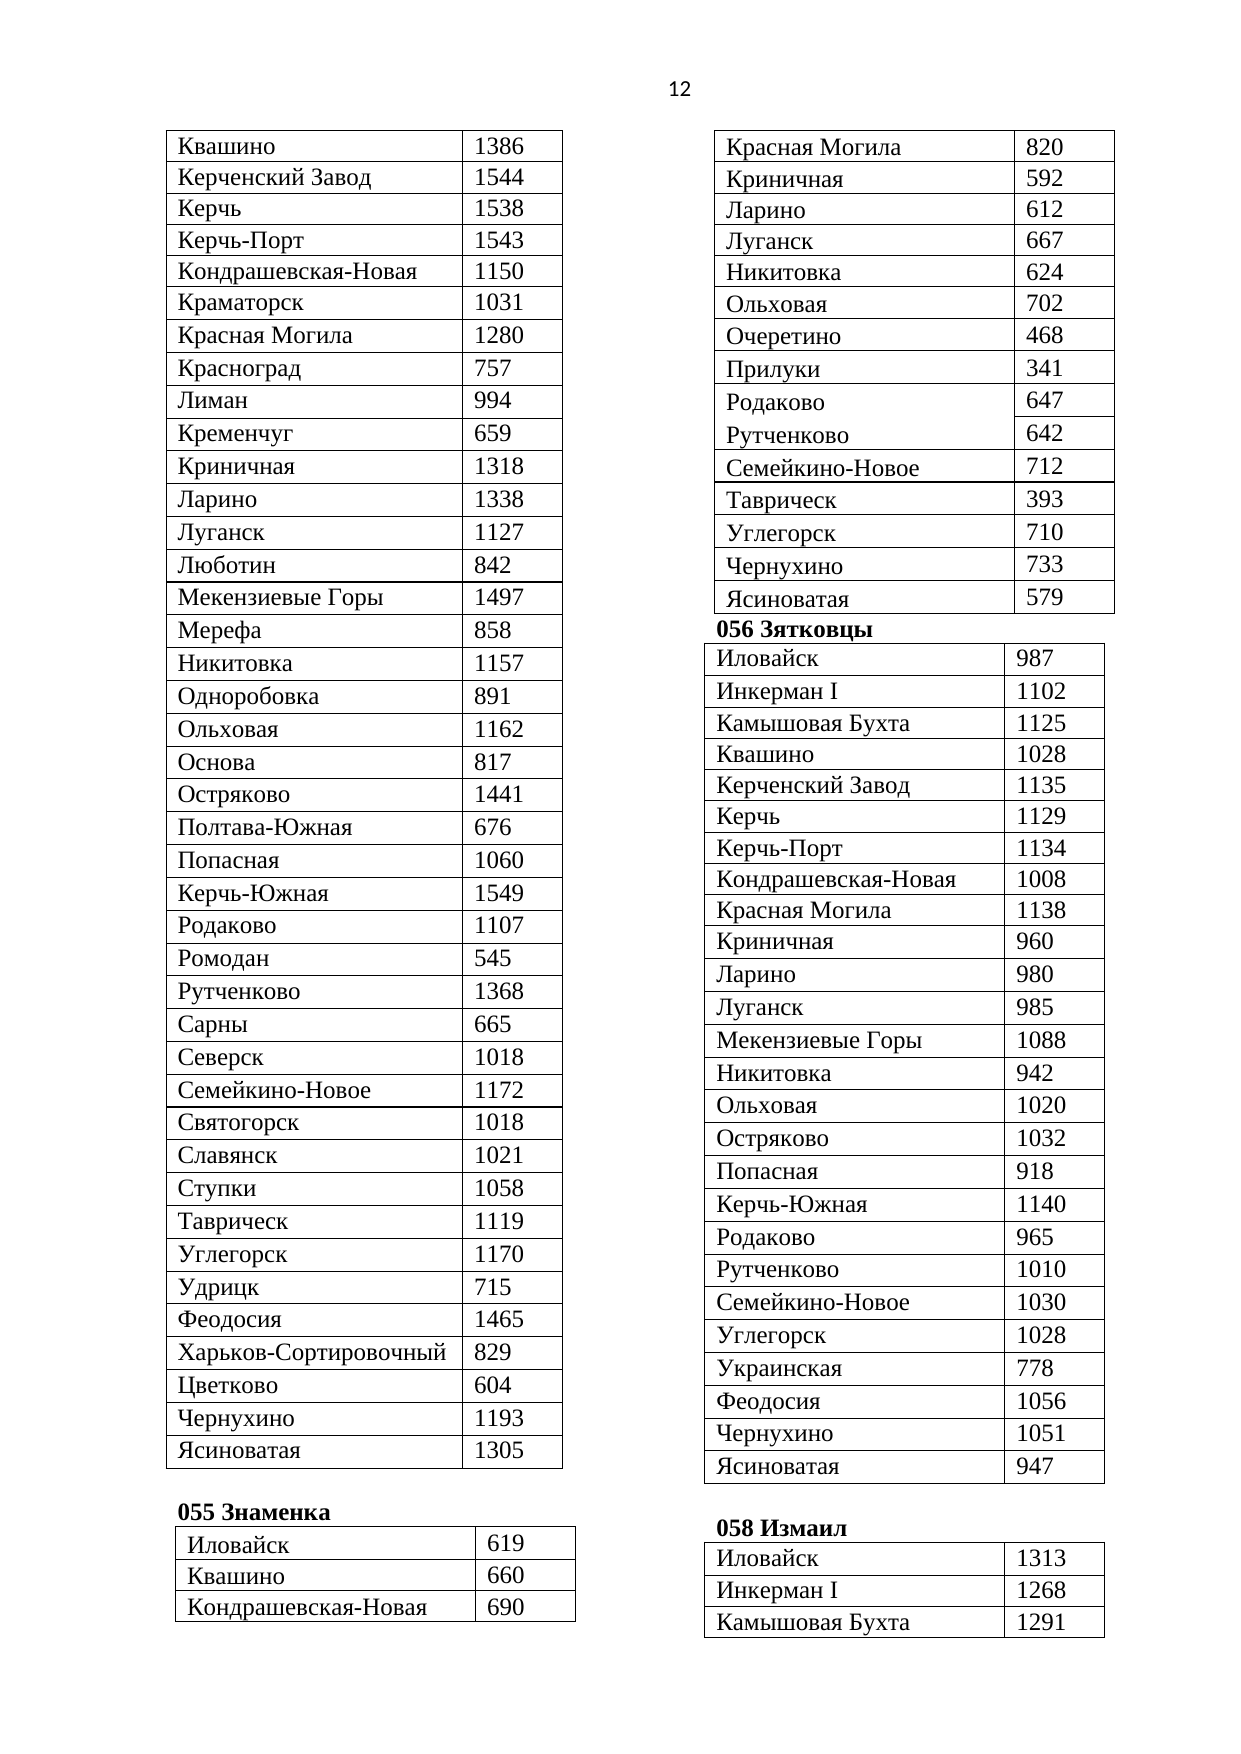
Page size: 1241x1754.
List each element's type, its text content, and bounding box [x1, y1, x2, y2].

table_cell Чернухино [167, 1403, 462, 1434]
table_cell Инкерман I [705, 676, 1004, 707]
table_cell Родаково [715, 384, 1014, 416]
table_header Иловайск [705, 1543, 1004, 1574]
table_cell 1018 [463, 1108, 562, 1139]
table_cell 676 [463, 812, 562, 844]
table_cell 1497 [463, 583, 562, 614]
table_cell Квашино [167, 131, 462, 161]
table_cell 624 [1015, 256, 1114, 286]
table_cell Одноробовка [167, 681, 462, 713]
table_cell Очеретино [715, 319, 1014, 350]
table_cell 1030 [1005, 1287, 1104, 1319]
table_cell 341 [1015, 351, 1114, 383]
table_cell Луганск [167, 517, 462, 549]
table_cell 1119 [463, 1206, 562, 1238]
text 055 Знаменка [177, 1497, 642, 1526]
table_cell 1102 [1005, 676, 1104, 707]
table_cell 393 [1015, 483, 1114, 514]
table_cell Ромодан [167, 944, 462, 975]
table_cell Родаково [705, 1222, 1004, 1253]
table_cell Керчь [705, 801, 1004, 832]
table_cell 660 [476, 1560, 575, 1590]
table_cell Луганск [705, 992, 1004, 1024]
table_cell 1549 [463, 878, 562, 909]
table_cell 1368 [463, 976, 562, 1008]
table_cell 1028 [1005, 739, 1104, 769]
table_cell 1543 [463, 225, 562, 255]
table_cell 1280 [463, 320, 562, 352]
table_cell 1441 [463, 779, 562, 811]
table_cell Ольховая [715, 287, 1014, 317]
table_cell 1135 [1005, 770, 1104, 800]
table_cell Кондрашевская-Новая [167, 256, 462, 286]
table_cell Мекензиевые Горы [167, 583, 462, 614]
table_cell 612 [1015, 194, 1114, 224]
table_cell Красная Могила [705, 895, 1004, 925]
table_cell 985 [1005, 992, 1104, 1024]
table_cell Ясиноватая [167, 1436, 462, 1467]
table_cell 1020 [1005, 1090, 1104, 1122]
table_cell 733 [1015, 548, 1114, 580]
table_cell 1305 [463, 1436, 562, 1467]
table_cell 604 [463, 1370, 562, 1402]
table_cell 690 [476, 1591, 575, 1621]
table_cell Феодосия [167, 1304, 462, 1336]
table_cell 1031 [463, 287, 562, 319]
text 058 Измаил [716, 1513, 1181, 1542]
table_cell Чернухино [705, 1419, 1004, 1450]
table_cell Ларино [705, 959, 1004, 991]
table_cell 1107 [463, 911, 562, 942]
table_cell Углегорск [167, 1239, 462, 1271]
table_cell Углегорск [705, 1320, 1004, 1352]
table_cell 1018 [463, 1042, 562, 1074]
table_cell Таврическ [715, 483, 1014, 514]
table_cell 1129 [1005, 801, 1104, 832]
table_cell Остряково [167, 779, 462, 811]
table_cell Удрицк [167, 1272, 462, 1303]
table_cell 1338 [463, 484, 562, 516]
table_cell Красноград [167, 353, 462, 384]
table_cell Камышовая Бухта [705, 708, 1004, 738]
table_cell Остряково [705, 1123, 1004, 1155]
table_cell 1058 [463, 1173, 562, 1205]
table_cell 665 [463, 1009, 562, 1041]
table_cell Таврическ [167, 1206, 462, 1238]
table_cell Криничная [705, 926, 1004, 958]
table_cell 667 [1015, 225, 1114, 255]
table_cell Керчь-Южная [705, 1189, 1004, 1221]
table_cell 1125 [1005, 708, 1104, 738]
table_cell 545 [463, 944, 562, 975]
table_cell Попасная [167, 845, 462, 877]
table_cell Родаково [167, 911, 462, 942]
table_cell Полтава-Южная [167, 812, 462, 844]
table_cell Керченский Завод [167, 162, 462, 192]
table_cell Рутченково [705, 1255, 1004, 1286]
table_cell 715 [463, 1272, 562, 1303]
table_cell Углегорск [715, 515, 1014, 547]
table_cell Никитовка [167, 648, 462, 680]
table_cell 994 [463, 386, 562, 417]
table_cell 468 [1015, 319, 1114, 350]
table_cell 1157 [463, 648, 562, 680]
table_cell 1056 [1005, 1386, 1104, 1417]
table_cell Ларино [167, 484, 462, 516]
table_cell Феодосия [705, 1386, 1004, 1417]
table_cell 1318 [463, 451, 562, 483]
table_cell Ларино [715, 194, 1014, 224]
table_cell 820 [1015, 131, 1114, 161]
table_cell Харьков-Сортировочный [167, 1337, 462, 1369]
table_cell 918 [1005, 1156, 1104, 1188]
table_cell 947 [1005, 1451, 1104, 1483]
table_cell 1032 [1005, 1123, 1104, 1155]
table_cell Славянск [167, 1140, 462, 1172]
table_cell 1028 [1005, 1320, 1104, 1352]
table_cell 1140 [1005, 1189, 1104, 1221]
table_cell Чернухино [715, 548, 1014, 580]
table_cell Ясиноватая [705, 1451, 1004, 1483]
table_cell Попасная [705, 1156, 1004, 1188]
table_cell 1193 [463, 1403, 562, 1434]
table_cell Кондрашевская-Новая [176, 1591, 475, 1621]
table_cell Прилуки [715, 351, 1014, 383]
table_cell Никитовка [715, 256, 1014, 286]
table_cell Квашино [705, 739, 1004, 769]
table_cell 942 [1005, 1058, 1104, 1089]
table_cell 960 [1005, 926, 1104, 958]
table_cell 702 [1015, 287, 1114, 317]
table_cell Ясиноватая [715, 581, 1014, 613]
table_cell Ольховая [705, 1090, 1004, 1122]
table_cell Криничная [167, 451, 462, 483]
table_cell 757 [463, 353, 562, 384]
table_cell Инкерман I [705, 1576, 1004, 1606]
table_cell Кременчуг [167, 419, 462, 450]
table_cell Никитовка [705, 1058, 1004, 1089]
table_header 619 [476, 1527, 575, 1559]
table_cell 1268 [1005, 1576, 1104, 1606]
table_cell Украинская [705, 1353, 1004, 1385]
table_cell 592 [1015, 162, 1114, 192]
table_cell Цветково [167, 1370, 462, 1402]
table_cell 1162 [463, 714, 562, 746]
table_cell 1010 [1005, 1255, 1104, 1286]
table_cell 1008 [1005, 864, 1104, 894]
table_cell Керчь-Порт [705, 833, 1004, 863]
table_cell Камышовая Бухта [705, 1607, 1004, 1637]
table_cell 1544 [463, 162, 562, 192]
table_cell Святогорск [167, 1108, 462, 1139]
table_cell 965 [1005, 1222, 1104, 1253]
table_cell 1465 [463, 1304, 562, 1336]
table_cell Люботин [167, 550, 462, 581]
table_cell Ольховая [167, 714, 462, 746]
table_cell 1060 [463, 845, 562, 877]
table_cell 642 [1015, 417, 1114, 449]
table_cell 1051 [1005, 1419, 1104, 1450]
table_cell Керчь-Порт [167, 225, 462, 255]
table_cell Квашино [176, 1560, 475, 1590]
table_cell Мерефа [167, 615, 462, 647]
table_cell Семейкино-Новое [705, 1287, 1004, 1319]
table_cell Основа [167, 747, 462, 778]
table_cell 778 [1005, 1353, 1104, 1385]
table_cell 1088 [1005, 1025, 1104, 1057]
table_cell 829 [463, 1337, 562, 1369]
table_cell 579 [1015, 581, 1114, 613]
table_cell 1172 [463, 1075, 562, 1106]
table_cell 817 [463, 747, 562, 778]
table_cell 647 [1015, 384, 1114, 416]
table_cell 980 [1005, 959, 1104, 991]
table_cell Семейкино-Новое [167, 1075, 462, 1106]
table_cell 1386 [463, 131, 562, 161]
table_cell Криничная [715, 162, 1014, 192]
table_cell 1150 [463, 256, 562, 286]
table_cell Керченский Завод [705, 770, 1004, 800]
table_header Иловайск [705, 644, 1004, 675]
table_cell Лиман [167, 386, 462, 417]
table_cell 1127 [463, 517, 562, 549]
table_cell 712 [1015, 450, 1114, 481]
table_cell Краматорск [167, 287, 462, 319]
table_cell Красная Могила [167, 320, 462, 352]
table_header 987 [1005, 644, 1104, 675]
table_cell Кондрашевская-Новая [705, 864, 1004, 894]
table_cell 1021 [463, 1140, 562, 1172]
table_cell 659 [463, 419, 562, 450]
table_cell Керчь-Южная [167, 878, 462, 909]
table_cell 710 [1015, 515, 1114, 547]
table_cell 891 [463, 681, 562, 713]
table_cell Рутченково [167, 976, 462, 1008]
table_cell Семейкино-Новое [715, 450, 1014, 481]
table_cell Ступки [167, 1173, 462, 1205]
table_cell 1170 [463, 1239, 562, 1271]
table_header Иловайск [176, 1527, 475, 1559]
table_cell 1291 [1005, 1607, 1104, 1637]
table_cell Красная Могила [715, 131, 1014, 161]
table_cell Рутченково [715, 416, 1014, 449]
table_cell 1538 [463, 194, 562, 224]
text 056 Зятковцы [716, 614, 1181, 642]
table_cell Керчь [167, 194, 462, 224]
table_header 1313 [1005, 1543, 1104, 1574]
table_cell Сарны [167, 1009, 462, 1041]
table_cell 842 [463, 550, 562, 581]
table_cell Северск [167, 1042, 462, 1074]
table_cell Мекензиевые Горы [705, 1025, 1004, 1057]
table_cell Луганск [715, 225, 1014, 255]
table_cell 1134 [1005, 833, 1104, 863]
table_cell 1138 [1005, 895, 1104, 925]
table_cell 858 [463, 615, 562, 647]
